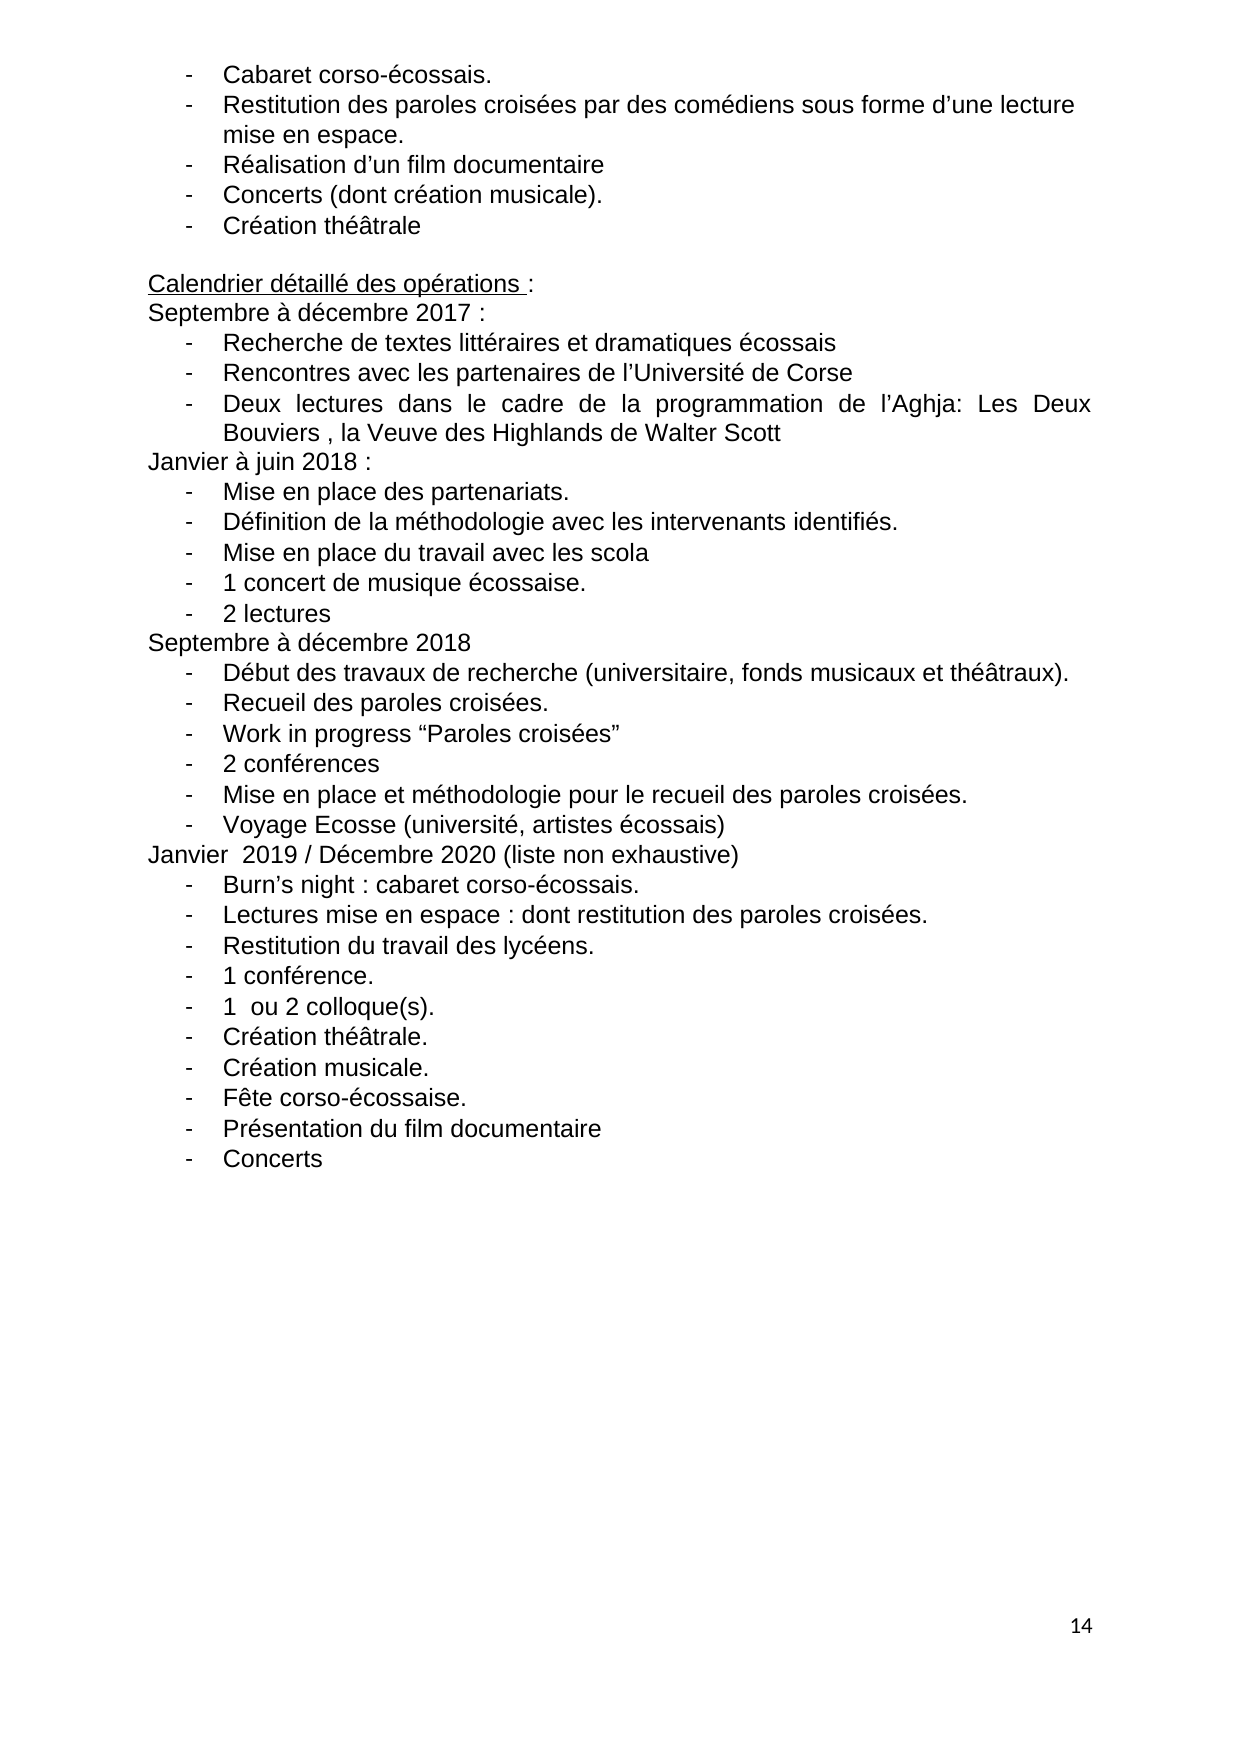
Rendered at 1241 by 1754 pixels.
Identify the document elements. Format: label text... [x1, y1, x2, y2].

list Fête corso-écossaise. [185, 1083, 1092, 1113]
list Mise en place du travail avec les scola [185, 537, 1092, 567]
list Début des travaux de recherche (universitaire, fonds musicaux et théâtraux). [185, 657, 1092, 688]
list Définition de la méthodologie avec les intervenants identifiés. [185, 506, 1092, 537]
list 2 conférences [185, 749, 1092, 779]
list Recherche de textes littéraires et dramatiques écossais [185, 327, 1092, 357]
list Création musicale. [185, 1052, 1092, 1083]
list Création théâtrale [185, 210, 1092, 240]
list 1 concert de musique écossaise. [185, 567, 1092, 598]
list Rencontres avec les partenaires de l’Université de Corse [185, 357, 1092, 388]
text Septembre à décembre 2017 : [148, 298, 1092, 327]
text Septembre à décembre 2018 [148, 628, 1092, 657]
list Restitution des paroles croisées par des comédiens sous forme d’une lecture mise en espace. [185, 89, 1092, 149]
list Recueil des paroles croisées. [185, 688, 1092, 718]
list Concerts (dont création musicale). [185, 179, 1092, 210]
list Réalisation d’un film documentaire [185, 149, 1092, 179]
list 2 lectures [185, 598, 1092, 628]
list Présentation du film documentaire [185, 1113, 1092, 1144]
text Janvier 2019 / Décembre 2020 (liste non exhaustive) [148, 840, 1092, 869]
text Calendrier détaillé des opérations : [148, 269, 1092, 298]
list Deux lectures dans le cadre de la programmation de l’Aghja: Les Deux Bouviers , la Veuve des Highlands de Walter Scott [185, 388, 1092, 447]
list Burn’s night : cabaret corso-écossais. [185, 869, 1092, 899]
text Janvier à juin 2018 : [148, 447, 1092, 476]
list Work in progress “Paroles croisées” [185, 718, 1092, 749]
list Lectures mise en espace : dont restitution des paroles croisées. [185, 899, 1092, 930]
list Concerts [185, 1144, 1092, 1174]
list 1 ou 2 colloque(s). [185, 991, 1092, 1022]
list Mise en place et méthodologie pour le recueil des paroles croisées. [185, 779, 1092, 810]
list Cabaret corso-écossais. [185, 59, 1092, 89]
list 1 conférence. [185, 961, 1092, 991]
list Restitution du travail des lycéens. [185, 930, 1092, 961]
list Mise en place des partenariats. [185, 476, 1092, 506]
list Voyage Ecosse (université, artistes écossais) [185, 810, 1092, 840]
list Création théâtrale. [185, 1022, 1092, 1052]
